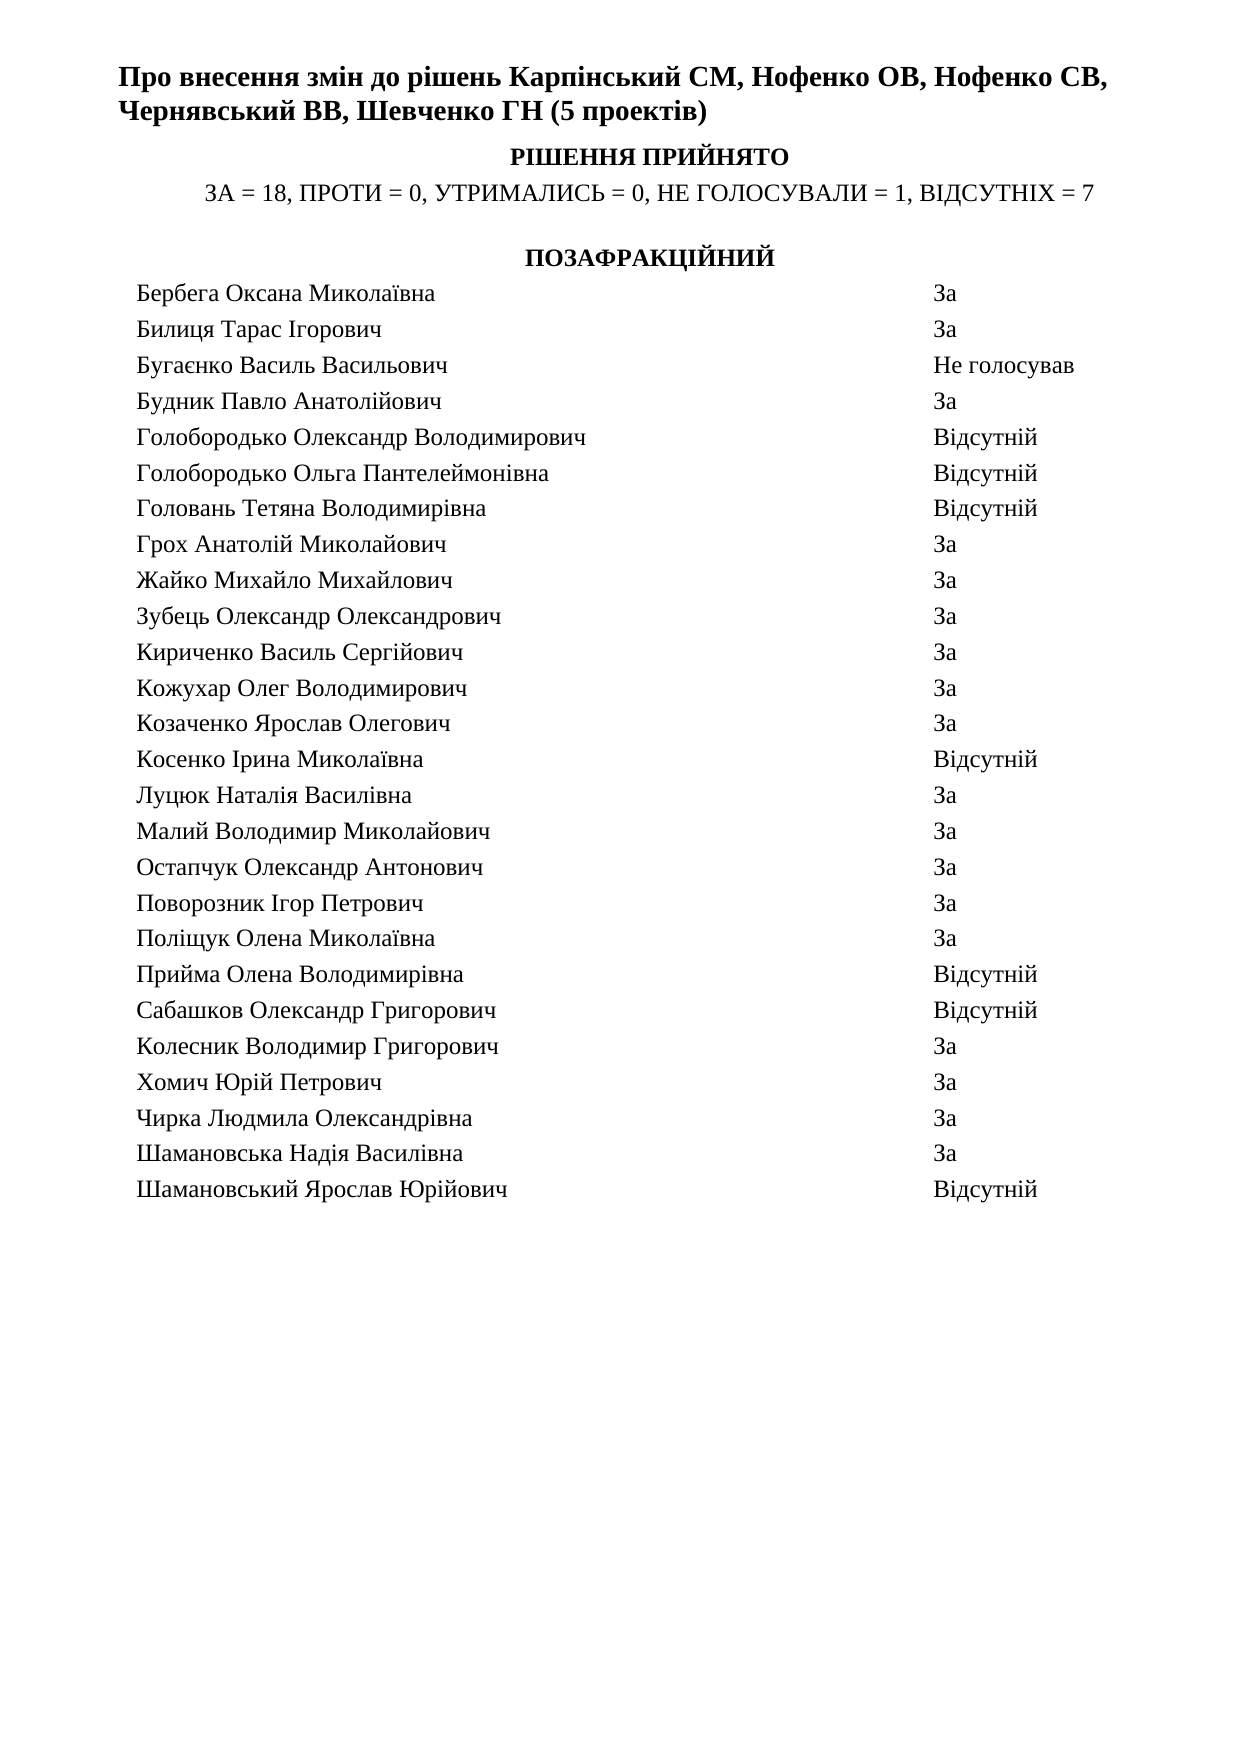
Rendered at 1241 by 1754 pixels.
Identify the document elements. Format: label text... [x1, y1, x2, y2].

subtitle Про внесення змін до рішень Карпінський СМ, Нофенко ОВ, Нофенко СВ, Чернявський ВВ, Шевченко ГН (5 проектів) [118, 59, 1181, 126]
table_cell Шамановська Надія Василівна [118, 1135, 915, 1171]
table_cell За [915, 562, 1181, 597]
table_header Рішення прийнято [118, 139, 1181, 174]
table_cell Голобородько Ольга Пантелеймонівна [118, 454, 915, 490]
table_cell Будник Павло Анатолійович [118, 383, 915, 418]
table_cell За [915, 1099, 1181, 1135]
table_cell За [915, 383, 1181, 418]
table_cell Зубець Олександр Олександрович [118, 598, 915, 633]
table_cell Бербега Оксана Миколаївна [118, 275, 915, 311]
table_cell Не голосував [915, 347, 1181, 382]
table_cell За [915, 598, 1181, 633]
table_cell Козаченко Ярослав Олегович [118, 705, 915, 741]
table_cell Грох Анатолій Миколайович [118, 526, 915, 562]
table_cell Відсутній [915, 741, 1181, 777]
table_cell За [915, 813, 1181, 848]
table_cell Поліщук Олена Миколаївна [118, 920, 915, 956]
table_cell За [915, 1063, 1181, 1099]
table_cell Шамановський Ярослав Юрійович [118, 1171, 915, 1207]
table_cell Билиця Тарас Ігорович [118, 311, 915, 347]
table_cell Відсутній [915, 992, 1181, 1027]
table_cell Бугаєнко Василь Васильович [118, 347, 915, 382]
table_cell За [915, 275, 1181, 311]
table_cell Луцюк Наталія Василівна [118, 777, 915, 812]
table_cell За [915, 705, 1181, 741]
table_cell За [915, 669, 1181, 705]
table_cell Малий Володимир Миколайович [118, 813, 915, 848]
table_cell За [915, 526, 1181, 562]
table_cell Сабашков Олександр Григорович [118, 992, 915, 1027]
table_cell Колесник Володимир Григорович [118, 1028, 915, 1063]
table_cell Відсутній [915, 1171, 1181, 1207]
table_cell За [915, 920, 1181, 956]
table_cell Головань Тетяна Володимирівна [118, 490, 915, 526]
table_cell За [915, 884, 1181, 920]
table_cell ЗА = 18, ПРОТИ = 0, УТРИМАЛИСЬ = 0, НЕ ГОЛОСУВАЛИ = 1, ВІДСУТНІХ = 7 [118, 175, 1181, 210]
table_cell За [915, 633, 1181, 669]
table_cell Відсутній [915, 956, 1181, 992]
table_cell Відсутній [915, 418, 1181, 454]
table_cell Жайко Михайло Михайлович [118, 562, 915, 597]
table_cell За [915, 1135, 1181, 1171]
table_cell Відсутній [915, 454, 1181, 490]
table_cell Відсутній [915, 490, 1181, 526]
table_cell Кожухар Олег Володимирович [118, 669, 915, 705]
table_cell За [915, 777, 1181, 812]
table_cell За [915, 848, 1181, 884]
table_cell Хомич Юрій Петрович [118, 1063, 915, 1099]
table_cell позафракційний [118, 210, 1181, 275]
table_cell Остапчук Олександр Антонович [118, 848, 915, 884]
table_cell Голобородько Олександр Володимирович [118, 418, 915, 454]
table_cell Кириченко Василь Сергійович [118, 633, 915, 669]
table_cell Косенко Ірина Миколаївна [118, 741, 915, 777]
table_cell Поворозник Ігор Петрович [118, 884, 915, 920]
table_cell Прийма Олена Володимирівна [118, 956, 915, 992]
table_cell Чирка Людмила Олександрівна [118, 1099, 915, 1135]
table_cell За [915, 311, 1181, 347]
table_cell За [915, 1028, 1181, 1063]
